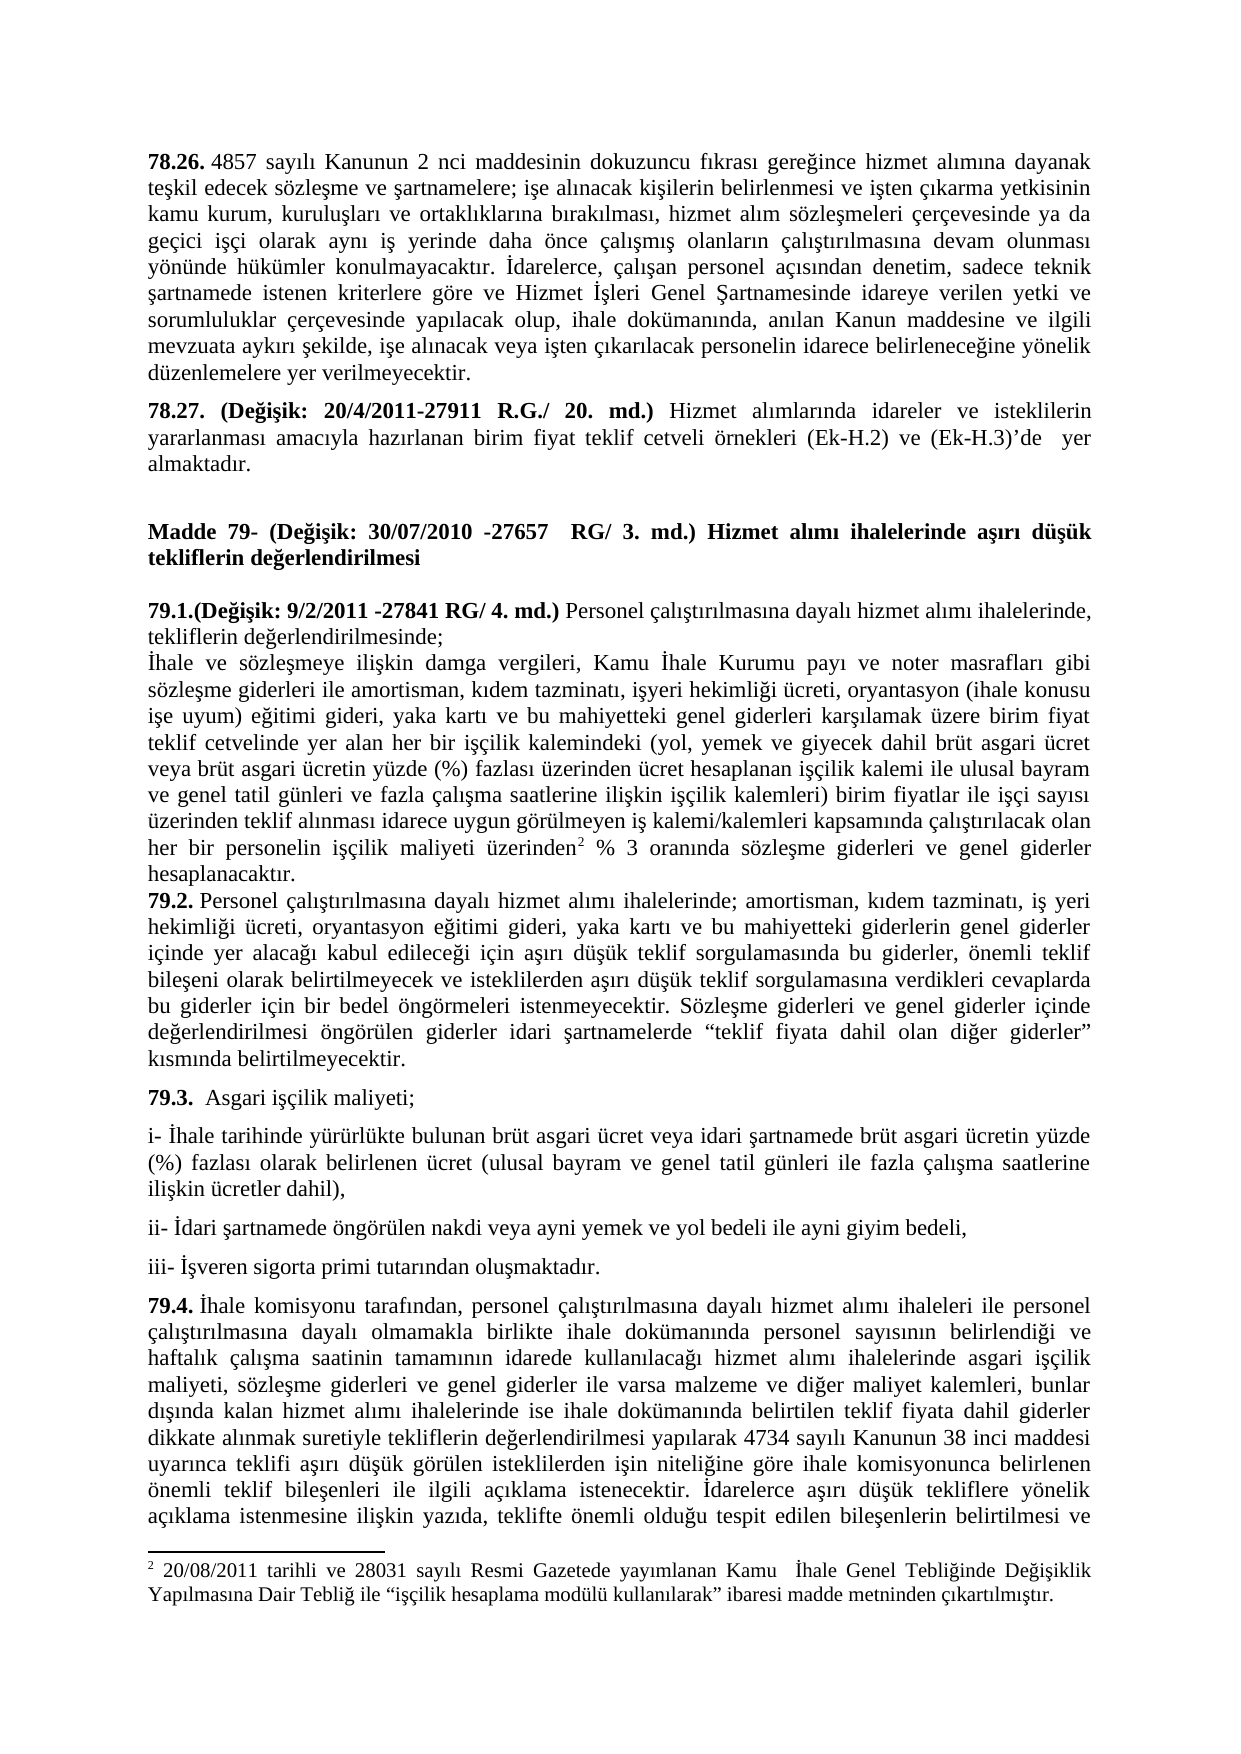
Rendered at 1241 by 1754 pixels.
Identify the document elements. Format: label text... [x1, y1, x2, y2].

text 78.27. (Değişik: 20/4/2011-27911 R.G./ 20. md.) Hizmet alımlarında idareler ve isteklilerin yararlanması amacıyla hazırlanan birim fiyat teklif cetveli örnekleri (Ek-H.2) ve (Ek-H.3)’de yer almaktadır. [148, 397, 1092, 476]
list 79.3. Asgari işçilik maliyeti; [148, 1084, 1092, 1110]
text i- İhale tarihinde yürürlükte bulunan brüt asgari ücret veya idari şartnamede brüt asgari ücretin yüzde (%) fazlası olarak belirlenen ücret (ulusal bayram ve genel tatil günleri ile fazla çalışma saatlerine ilişkin ücretler dahil), [148, 1122, 1092, 1202]
title İhale ve sözleşmeye ilişkin damga vergileri, Kamu İhale Kurumu payı ve noter masrafları gibi sözleşme giderleri ile amortisman, kıdem tazminatı, işyeri hekimliği ücreti, oryantasyon (ihale konusu işe uyum) eğitimi gideri, yaka kartı ve bu mahiyetteki genel giderleri karşılamak üzere birim fiyat teklif cetvelinde yer alan her bir işçilik kalemindeki (yol, yemek ve giyecek dahil brüt asgari ücret veya brüt asgari ücretin yüzde (%) fazlası üzerinden ücret hesaplanan işçilik kalemi ile ulusal bayram ve genel tatil günleri ve fazla çalışma saatlerine ilişkin işçilik kalemleri) birim fiyatlar ile işçi sayısı üzerinden teklif alınması idarece uygun görülmeyen iş kalemi/kalemleri kapsamında çalıştırılacak olan her bir personelin işçilik maliyeti üzerinden % 3 oranında sözleşme giderleri ve genel giderler hesaplanacaktır. [148, 649, 1092, 887]
text 79.2. Personel çalıştırılmasına dayalı hizmet alımı ihalelerinde; amortisman, kıdem tazminatı, iş yeri hekimliği ücreti, oryantasyon eğitimi gideri, yaka kartı ve bu mahiyetteki giderlerin genel giderler içinde yer alacağı kabul edileceği için aşırı düşük teklif sorgulamasında bu giderler, önemli teklif bileşeni olarak belirtilmeyecek ve isteklilerden aşırı düşük teklif sorgulamasına verdikleri cevaplarda bu giderler için bir bedel öngörmeleri istenmeyecektir. Sözleşme giderleri ve genel giderler içinde değerlendirilmesi öngörülen giderler idari şartnamelerde “teklif fiyata dahil olan diğer giderler” kısmında belirtilmeyecektir. [148, 887, 1092, 1071]
text ii- İdari şartnamede öngörülen nakdi veya ayni yemek ve yol bedeli ile ayni giyim bedeli, [148, 1214, 1092, 1240]
text 78.26. 4857 sayılı Kanunun 2 nci maddesinin dokuzuncu fıkrası gereğince hizmet alımına dayanak teşkil edecek sözleşme ve şartnamelere; işe alınacak kişilerin belirlenmesi ve işten çıkarma yetkisinin kamu kurum, kuruluşları ve ortaklıklarına bırakılması, hizmet alım sözleşmeleri çerçevesinde ya da geçici işçi olarak aynı iş yerinde daha önce çalışmış olanların çalıştırılmasına devam olunması yönünde hükümler konulmayacaktır. İdarelerce, çalışan personel açısından denetim, sadece teknik şartnamede istenen kriterlere göre ve Hizmet İşleri Genel Şartnamesinde idareye verilen yetki ve sorumluluklar çerçevesinde yapılacak olup, ihale dokümanında, anılan Kanun maddesine ve ilgili mevzuata aykırı şekilde, işe alınacak veya işten çıkarılacak personelin idarece belirleneceğine yönelik düzenlemelere yer verilmeyecektir. [148, 148, 1092, 385]
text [148, 1292, 1092, 1529]
title 79.1.(Değişik: 9/2/2011 -27841 RG/ 4. md.) Personel çalıştırılmasına dayalı hizmet alımı ihalelerinde, tekliflerin değerlendirilmesinde; [148, 597, 1092, 649]
title Madde 79- (Değişik: 30/07/2010 -27657 RG/ 3. md.) Hizmet alımı ihalelerinde aşırı düşük tekliflerin değerlendirilmesi [148, 518, 1092, 570]
text iii- İşveren sigorta primi tutarından oluşmaktadır. [148, 1253, 1092, 1279]
